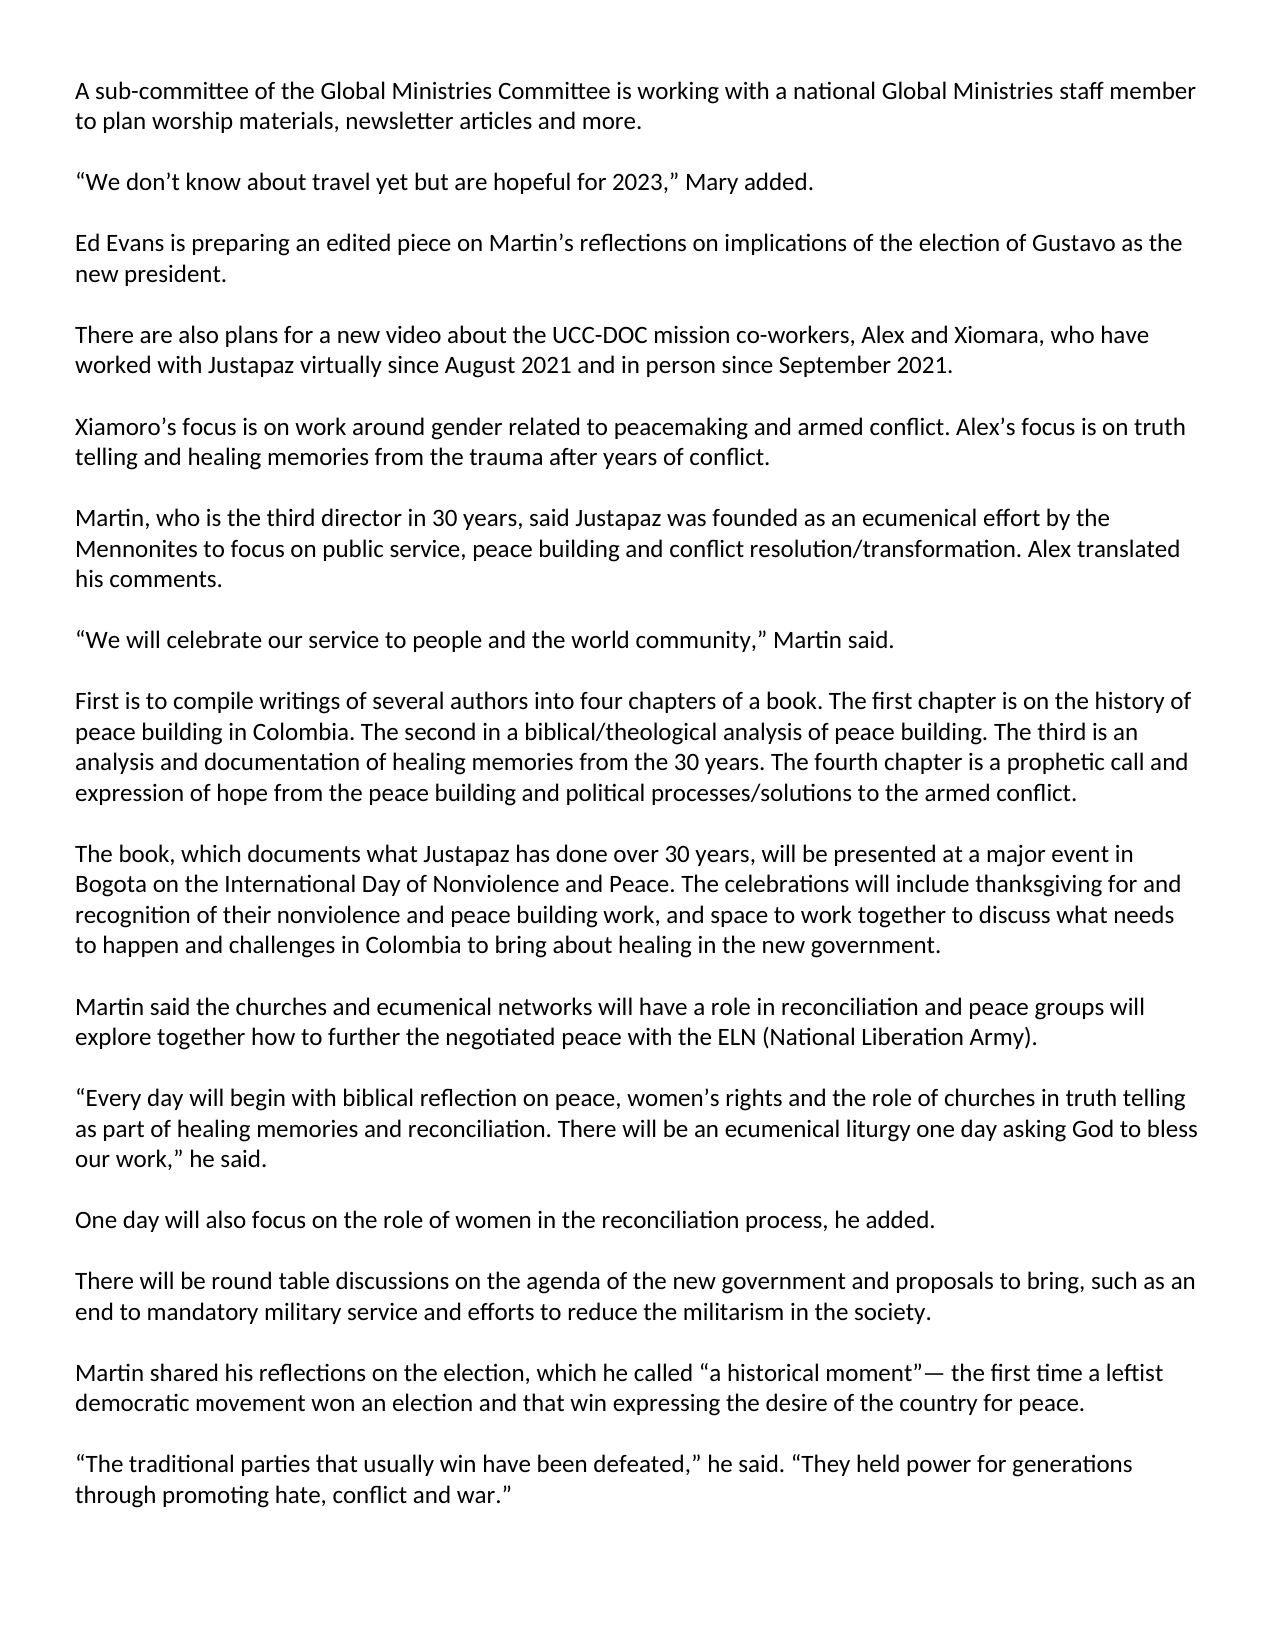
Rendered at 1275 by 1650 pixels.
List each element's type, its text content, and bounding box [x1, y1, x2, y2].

text “Every day will begin with biblical reflection on peace, women’s rights and the role of churches in truth telling as part of healing memories and reconciliation. There will be an ecumenical liturgy one day asking God to bless our work,” he said. [75, 1082, 1200, 1174]
text There are also plans for a new video about the UCC-DOC mission co-workers, Alex and Xiomara, who have worked with Justapaz virtually since August 2021 and in person since September 2021. [75, 319, 1200, 380]
text A sub-committee of the Global Ministries Committee is working with a national Global Ministries staff member to plan worship materials, newsletter articles and more. [75, 75, 1200, 136]
text Xiamoro’s focus is on work around gender related to peacemaking and armed conflict. Alex’s focus is on truth telling and healing memories from the trauma after years of conflict. [75, 411, 1200, 472]
text The book, which documents what Justapaz has done over 30 years, will be presented at a major event in Bogota on the International Day of Nonviolence and Peace. The celebrations will include thanksgiving for and recognition of their nonviolence and peace building work, and space to work together to discuss what needs to happen and challenges in Colombia to bring about healing in the new government. [75, 838, 1200, 960]
text One day will also focus on the role of women in the reconciliation process, he added. [75, 1204, 1200, 1235]
text There will be round table discussions on the agenda of the new government and proposals to bring, such as an end to mandatory military service and efforts to reduce the militarism in the society. [75, 1265, 1200, 1326]
text Martin, who is the third director in 30 years, said Justapaz was founded as an ecumenical effort by the Mennonites to focus on public service, peace building and conflict resolution/transformation. Alex translated his comments. [75, 502, 1200, 594]
text Martin said the churches and ecumenical networks will have a role in reconciliation and peace groups will explore together how to further the negotiated peace with the ELN (National Liberation Army). [75, 991, 1200, 1052]
text “We will celebrate our service to people and the world community,” Martin said. [75, 624, 1200, 655]
text First is to compile writings of several authors into four chapters of a book. The first chapter is on the history of peace building in Colombia. The second in a biblical/theological analysis of peace building. The third is an analysis and documentation of healing memories from the 30 years. The fourth chapter is a prophetic call and expression of hope from the peace building and political processes/solutions to the armed conflict. [75, 685, 1200, 807]
text Ed Evans is preparing an edited piece on Martin’s reflections on implications of the election of Gustavo as the new president. [75, 228, 1200, 289]
text Martin shared his reflections on the election, which he called “a historical moment”— the first time a leftist democratic movement won an election and that win expressing the desire of the country for peace. [75, 1357, 1200, 1418]
text “The traditional parties that usually win have been defeated,” he said. “They held power for generations through promoting hate, conflict and war.” [75, 1448, 1200, 1509]
text “We don’t know about travel yet but are hopeful for 2023,” Mary added. [75, 167, 1200, 197]
